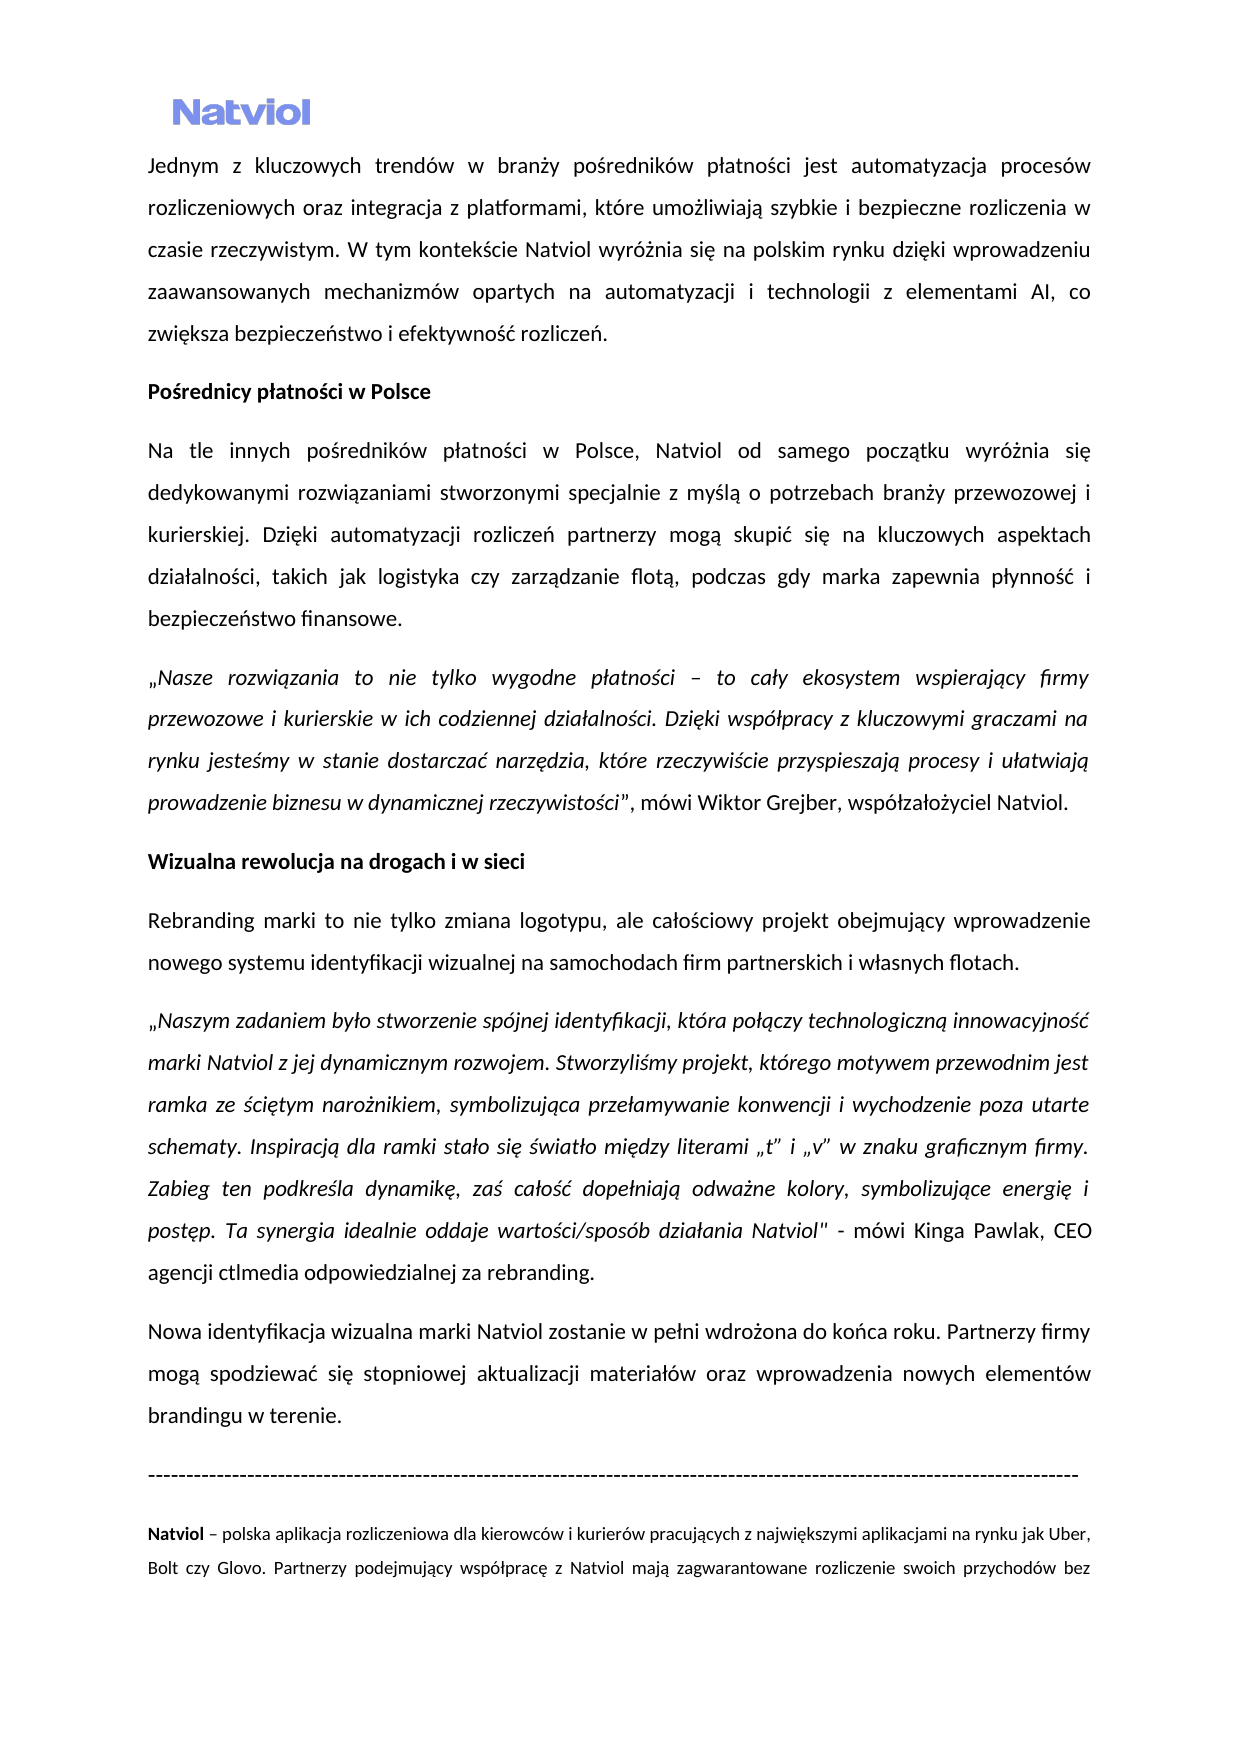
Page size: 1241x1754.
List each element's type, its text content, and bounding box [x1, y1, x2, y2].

text „Naszym zadaniem było stworzenie spójnej identyfikacji, która połączy technologiczną innowacyjność marki Natviol z jej dynamicznym rozwojem. Stworzyliśmy projekt, którego motywem przewodnim jest ramka ze ściętym narożnikiem, symbolizująca przełamywanie konwencji i wychodzenie poza utarte schematy. Inspiracją dla ramki stało się światło między literami „t” i „v” w znaku graficznym firmy. Zabieg ten podkreśla dynamikę, zaś całość dopełniają odważne kolory, symbolizujące energię i postęp. Ta synergia idealnie oddaje wartości/sposób działania Natviol" - mówi Kinga Pawlak, CEO agencji ctlmedia odpowiedzialnej za rebranding. [148, 1006, 1093, 1286]
text Nowa identyfikacja wizualna marki Natviol zostanie w pełni wdrożona do końca roku. Partnerzy firmy mogą spodziewać się stopniowej aktualizacji materiałów oraz wprowadzenia nowych elementów brandingu w terenie. [148, 1317, 1093, 1429]
text Na tle innych pośredników płatności w Polsce, Natviol od samego początku wyróżnia się dedykowanymi rozwiązaniami stworzonymi specjalnie z myślą o potrzebach branży przewozowej i kurierskiej. Dzięki automatyzacji rozliczeń partnerzy mogą skupić się na kluczowych aspektach działalności, takich jak logistyka czy zarządzanie flotą, podczas gdy marka zapewnia płynność i bezpieczeństwo finansowe. [148, 436, 1093, 632]
text Pośrednicy płatności w Polsce [148, 377, 1093, 405]
text Wizualna rewolucja na drogach i w sieci [148, 847, 1093, 875]
text „Nasze rozwiązania to nie tylko wygodne płatności – to cały ekosystem wspierający firmy przewozowe i kurierskie w ich codziennej działalności. Dzięki współpracy z kluczowymi graczami na rynku jesteśmy w stanie dostarczać narzędzia, które rzeczywiście przyspieszają procesy i ułatwiają prowadzenie biznesu w dynamicznej rzeczywistości”, mówi Wiktor Grejber, współzałożyciel Natviol. [148, 663, 1093, 817]
text Rebranding marki to nie tylko zmiana logotypu, ale całościowy projekt obejmujący wprowadzenie nowego systemu identyfikacji wizualnej na samochodach firm partnerskich i własnych flotach. [148, 906, 1093, 976]
text Jednym z kluczowych trendów w branży pośredników płatności jest automatyzacja procesów rozliczeniowych oraz integracja z platformami, które umożliwiają szybkie i bezpieczne rozliczenia w czasie rzeczywistym. W tym kontekście Natviol wyróżnia się na polskim rynku dzięki wprowadzeniu zaawansowanych mechanizmów opartych na automatyzacji i technologii z elementami AI, co zwiększa bezpieczeństwo i efektywność rozliczeń. [148, 151, 1093, 347]
text -------------------------------------------------------------------------------------------------------------------------- [148, 1459, 1093, 1490]
picture [147, 73, 336, 151]
